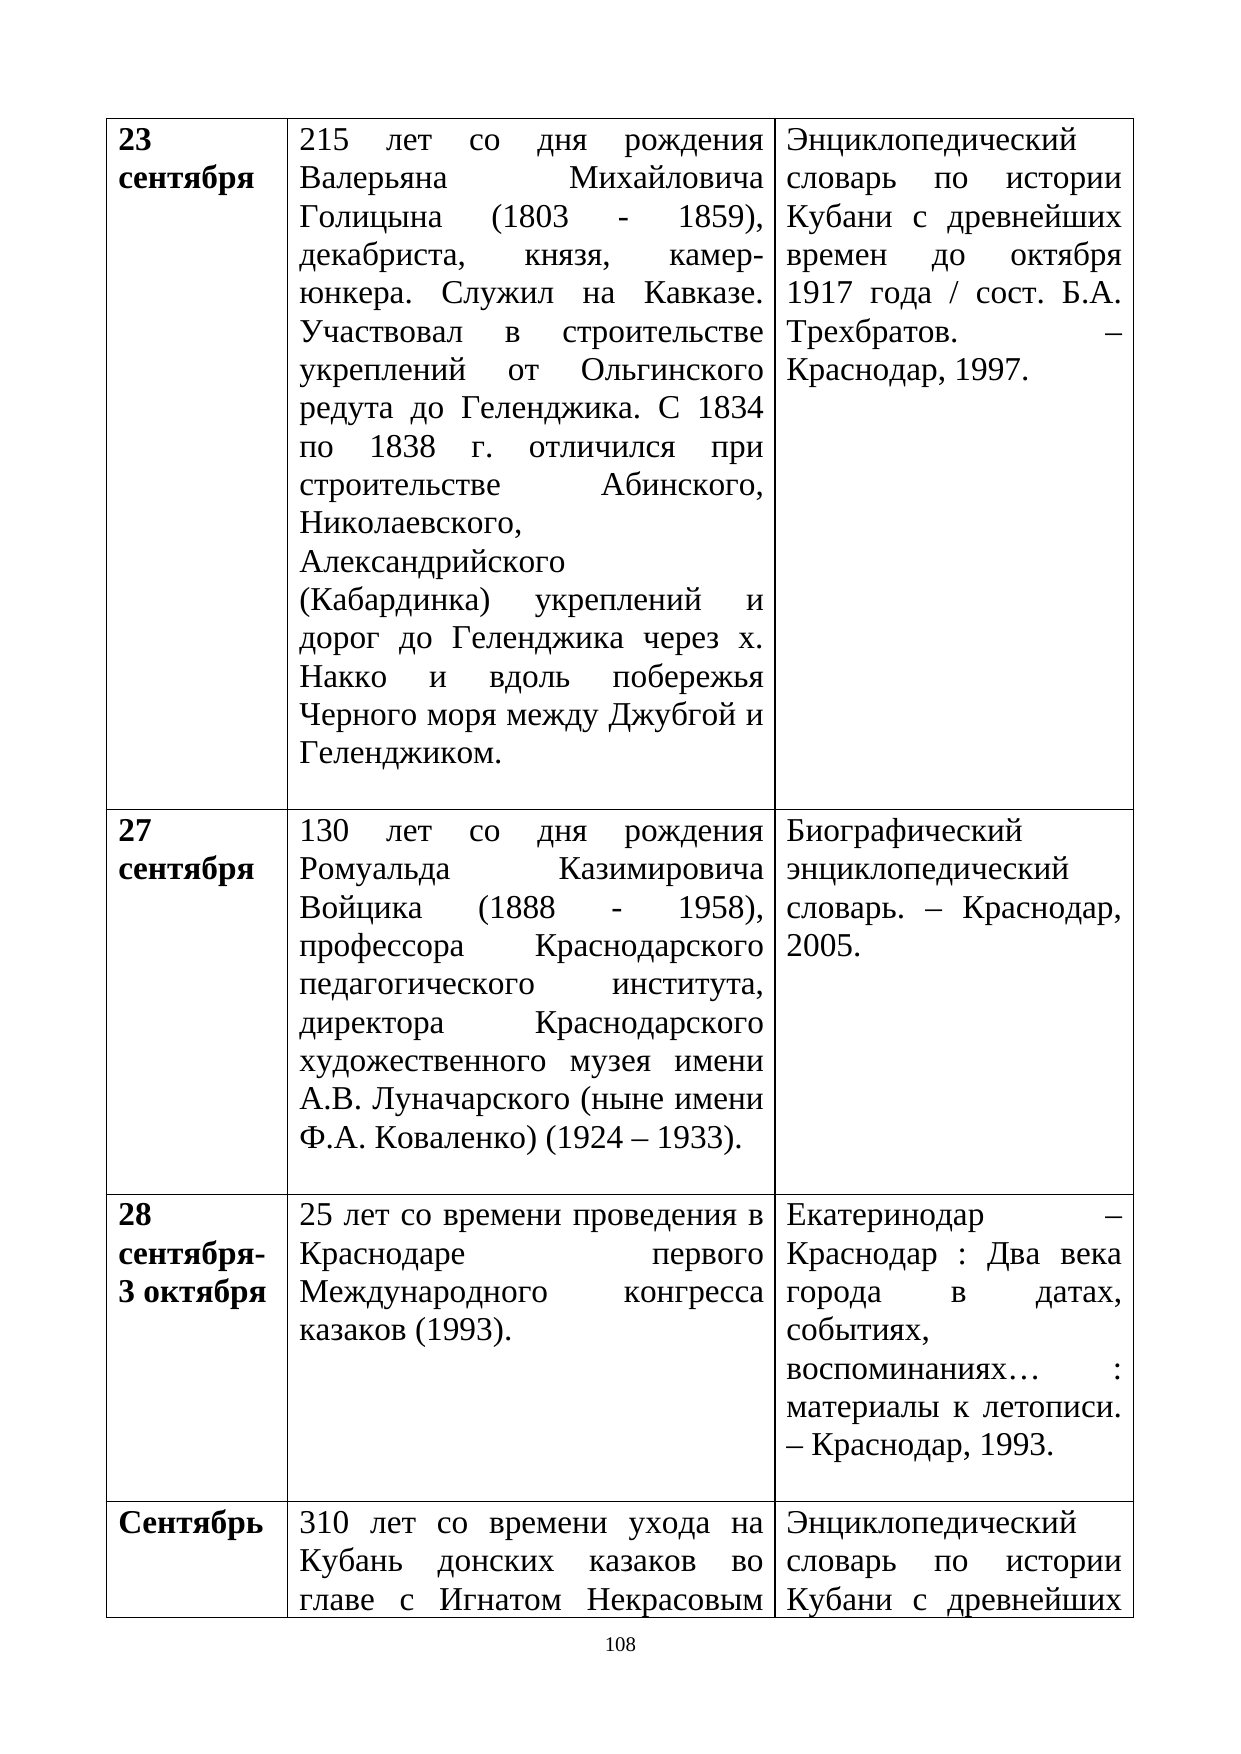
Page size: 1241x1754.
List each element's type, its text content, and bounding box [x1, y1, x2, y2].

table_cell Биографический энциклопедический словарь. – Краснодар, 2005. [776, 810, 1133, 1193]
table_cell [288, 1502, 774, 1617]
table_cell Сентябрь [107, 1502, 287, 1617]
table_cell 215 лет со дня рождения Валерьяна Михайловича Голицына (1803 - 1859), декабриста, князя, камер-юнкера. Служил на Кавказе. Участвовал в строительстве укреплений от Ольгинского редута до Геленджика. С 1834 по . отличился при строительстве Абинского, Николаевского, Александрийского (Кабардинка) укреплений и дорог до Геленджика через х. Накко и вдоль побережья Черного моря между Джубгой и Геленджиком. [288, 119, 774, 809]
table_cell Екатеринодар – Краснодар : Два века города в датах, событиях, воспоминаниях… : материалы к летописи. – Краснодар, 1993. [776, 1195, 1133, 1501]
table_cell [776, 1502, 1133, 1617]
table_cell 28 сентября-3 октября [107, 1195, 287, 1501]
table_cell 25 лет со времени проведения в Краснодаре первого Международного конгресса казаков (1993). [288, 1195, 774, 1501]
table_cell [776, 119, 1133, 809]
table_cell 130 лет со дня рождения Ромуальда Казимировича Войцика (1888 - 1958), профессора Краснодарского педагогического института, директора Краснодарского художественного музея имени А.В. Луначарского (ныне имени Ф.А. Коваленко) (1924 – 1933). [288, 810, 774, 1193]
table_cell 27 сентября [107, 810, 287, 1193]
table_cell 23 сентября [107, 119, 287, 809]
